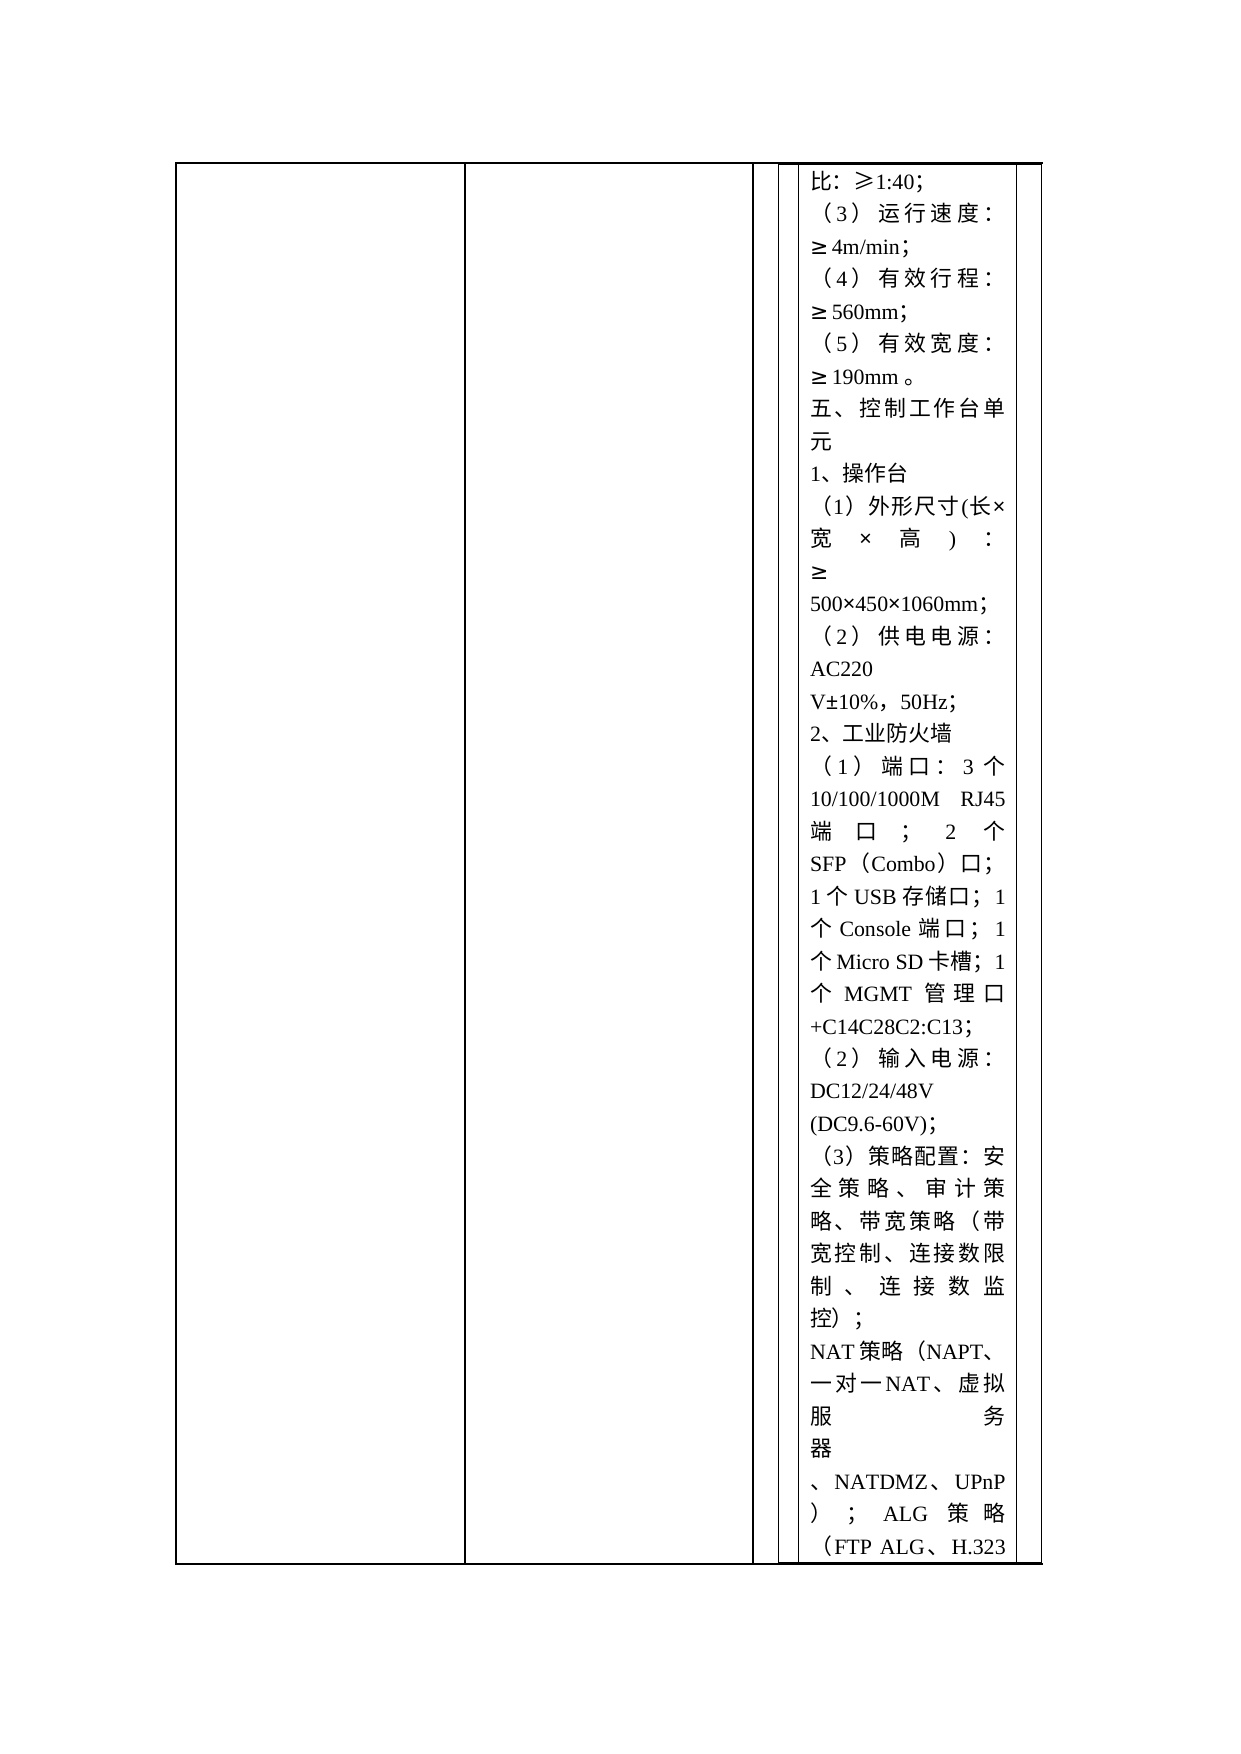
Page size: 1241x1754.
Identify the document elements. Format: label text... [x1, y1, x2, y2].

table_cell 1 [466, 164, 752, 1563]
table_cell [177, 164, 464, 1563]
table_cell [754, 164, 778, 1563]
